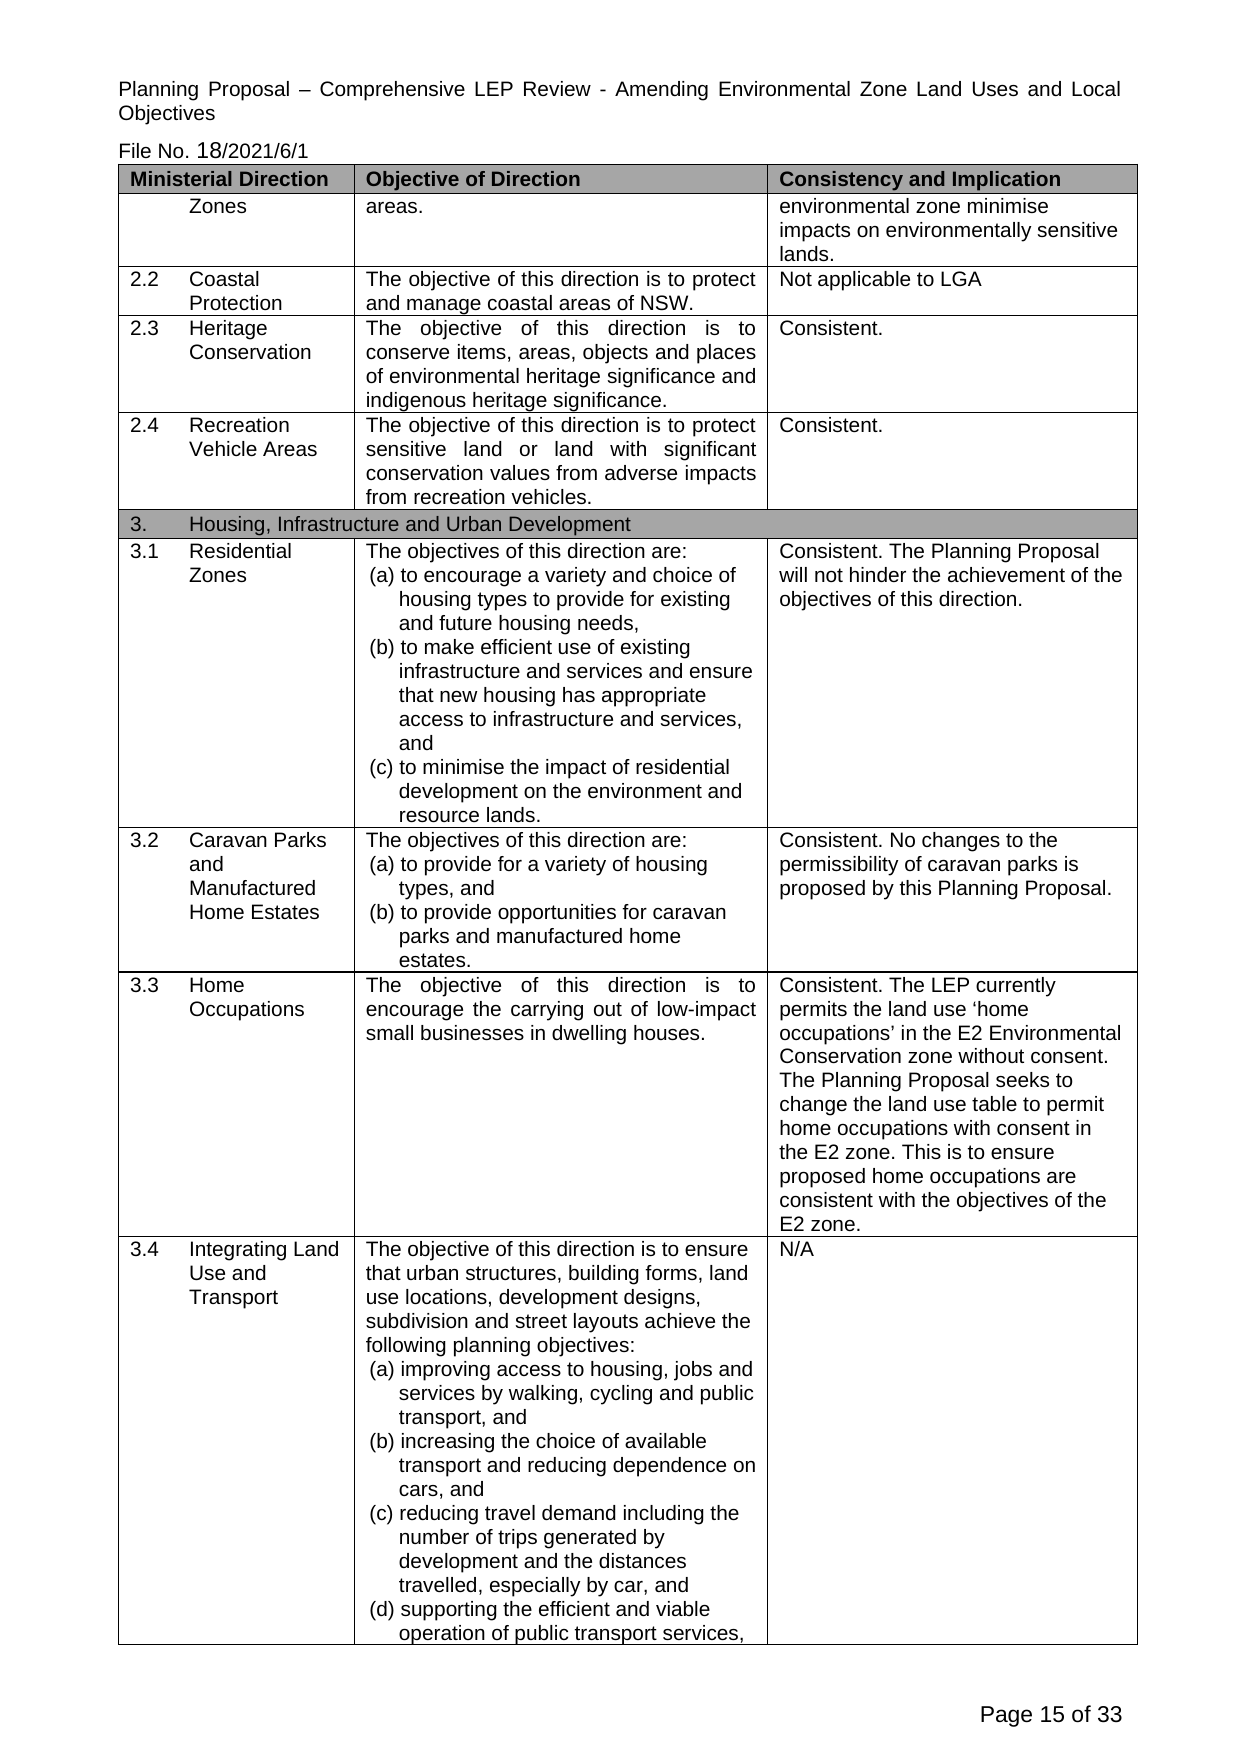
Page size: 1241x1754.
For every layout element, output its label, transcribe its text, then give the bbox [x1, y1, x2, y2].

table_cell Consistent. The Planning Proposal will not hinder the achievement of the objectives of this direction. [768, 539, 1137, 827]
table_header Consistency and Implication [768, 165, 1137, 193]
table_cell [355, 194, 767, 266]
table_cell Residential Zones [119, 539, 354, 827]
table_cell Consistent. [768, 413, 1137, 509]
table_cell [768, 194, 1137, 266]
table_header Ministerial Direction [119, 165, 354, 193]
table_cell Consistent. [768, 316, 1137, 412]
table_cell Coastal Protection [119, 267, 354, 315]
table_header Objective of Direction [355, 165, 767, 193]
table_cell The objective of this direction is to encourage the carrying out of low-impact small businesses in dwelling houses. [355, 973, 767, 1236]
table_cell Housing, Infrastructure and Urban Development [119, 510, 1137, 538]
table_cell Consistent. The LEP currently permits the land use ‘home occupations’ in the E2 Environmental Conservation zone without consent. The Planning Proposal seeks to change the land use table to permit home occupations with consent in the E2 zone. This is to ensure proposed home occupations are consistent with the objectives of the E2 zone. [768, 973, 1137, 1236]
table_cell Heritage Conservation [119, 316, 354, 412]
table_cell N/A [768, 1237, 1137, 1644]
table_cell Not applicable to LGA [768, 267, 1137, 315]
table_cell The objective of this direction is to conserve items, areas, objects and places of environmental heritage significance and indigenous heritage significance. [355, 316, 767, 412]
table_cell The objective of this direction is to protect sensitive land or land with significant conservation values from adverse impacts from recreation vehicles. [355, 413, 767, 509]
table_cell Integrating Land Use and Transport [119, 1237, 354, 1644]
table_cell The objectives of this direction are: (a) to provide for a variety of housing types, and (b) to provide opportunities for caravan parks and manufactured home estates. [355, 828, 767, 971]
table_cell Environmental Protection Zones [119, 194, 354, 266]
table_cell Recreation Vehicle Areas [119, 413, 354, 509]
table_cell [355, 1237, 767, 1644]
table_cell Home Occupations [119, 973, 354, 1236]
table_cell The objectives of this direction are: (a) to encourage a variety and choice of housing types to provide for existing and future housing needs, (b) to make efficient use of existing infrastructure and services and ensure that new housing has appropriate access to infrastructure and services, and (c) to minimise the impact of residential development on the environment and resource lands. [355, 539, 767, 827]
table_cell The objective of this direction is to protect and manage coastal areas of NSW. [355, 267, 767, 315]
table_cell Consistent. No changes to the permissibility of caravan parks is proposed by this Planning Proposal. [768, 828, 1137, 971]
table_cell Caravan Parks and Manufactured Home Estates [119, 828, 354, 971]
